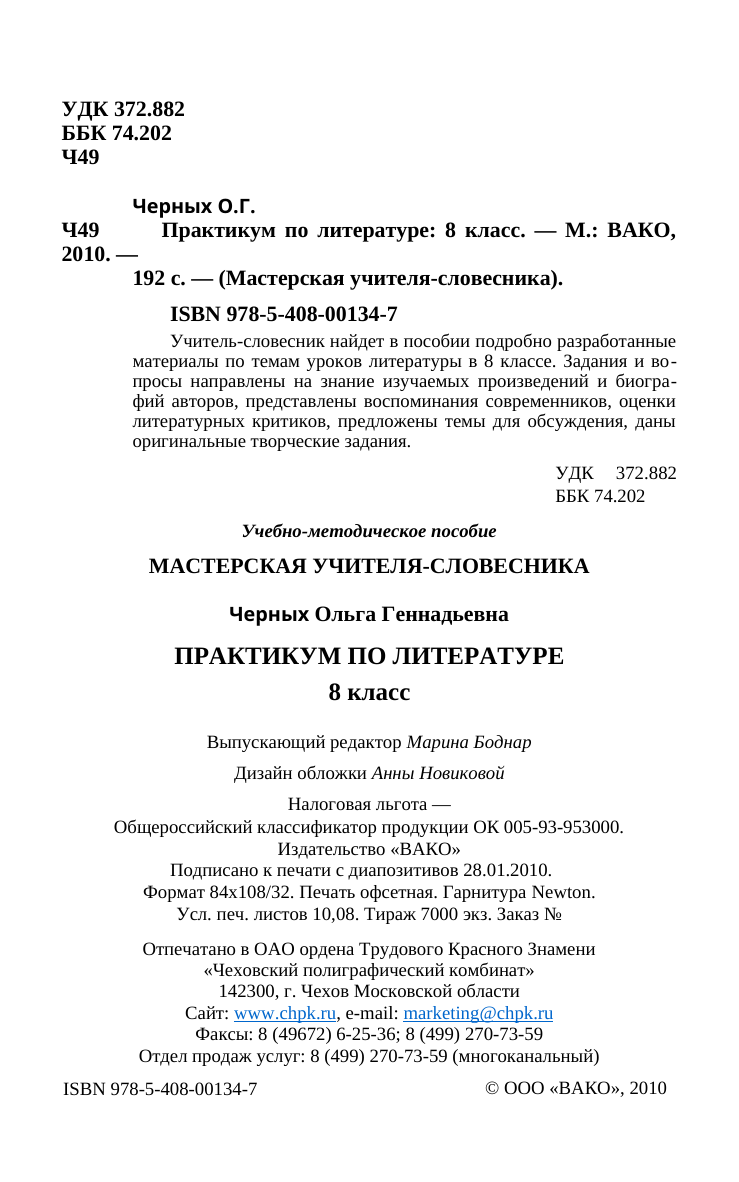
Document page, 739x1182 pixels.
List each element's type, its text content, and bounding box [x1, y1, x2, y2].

text Черных Ольга Геннадьевна [61, 604, 677, 626]
text Выпускающий редактор Марина Боднар Дизайн обложки Анны Новиковой Налоговая льгота — [61, 723, 677, 817]
text 142300, г. Чехов Московской области Сайт: www.chpk.ru, e-mail: marketing@chpk.ru Факсы: 8 (49672) 6-25-36; 8 (499) 270-73-59 Отдел продаж услуг: 8 (499) 270-73-59 (многоканальный) [61, 981, 677, 1067]
text Черных О.Г. [132, 194, 677, 218]
text УДК 372.882 ББК 74.202 Ч49 [61, 97, 187, 169]
text Формат 84x108/32. Печать офсетная. Гарнитура Newton. Усл. печ. листов 10,08. Тираж 7000 экз. Заказ № [61, 881, 677, 925]
text УДК 372.882 ББК 74.202 [555, 462, 677, 507]
text Отпечатано в ОАО ордена Трудового Красного Знамени «Чеховский полиграфический комбинат» [61, 938, 677, 981]
text Общероссийский классификатор продукции ОК 005-93-953000. Издательство «ВАКО» [61, 817, 677, 859]
text Учебно-методическое пособие МАСТЕРСКАЯ УЧИТЕЛЯ-СЛОВЕСНИКА [61, 508, 677, 580]
text ПРАКТИКУМ ПО ЛИТЕРАТУРЕ 8 класс [61, 636, 677, 707]
text Подписано к печати с диапозитивов 28.01.2010. [132, 859, 677, 881]
text ISBN 978-5-408-00134-7 [132, 304, 677, 326]
text 192 с. — (Мастерская учителя-словесника). [132, 266, 677, 290]
text Учитель-словесник найдет в пособии подробно разработанные материалы по темам уроков литературы в 8 классе. Задания и вопросы направлены на знание изучаемых произведений и биографий авторов, представлены воспоминания современников, оценки литературных критиков, предложены темы для обсуждения, даны оригинальные творческие задания. [132, 331, 677, 451]
text Ч49 Практикум по литературе: 8 класс. — М.: ВАКО, 2010. — [61, 218, 677, 266]
